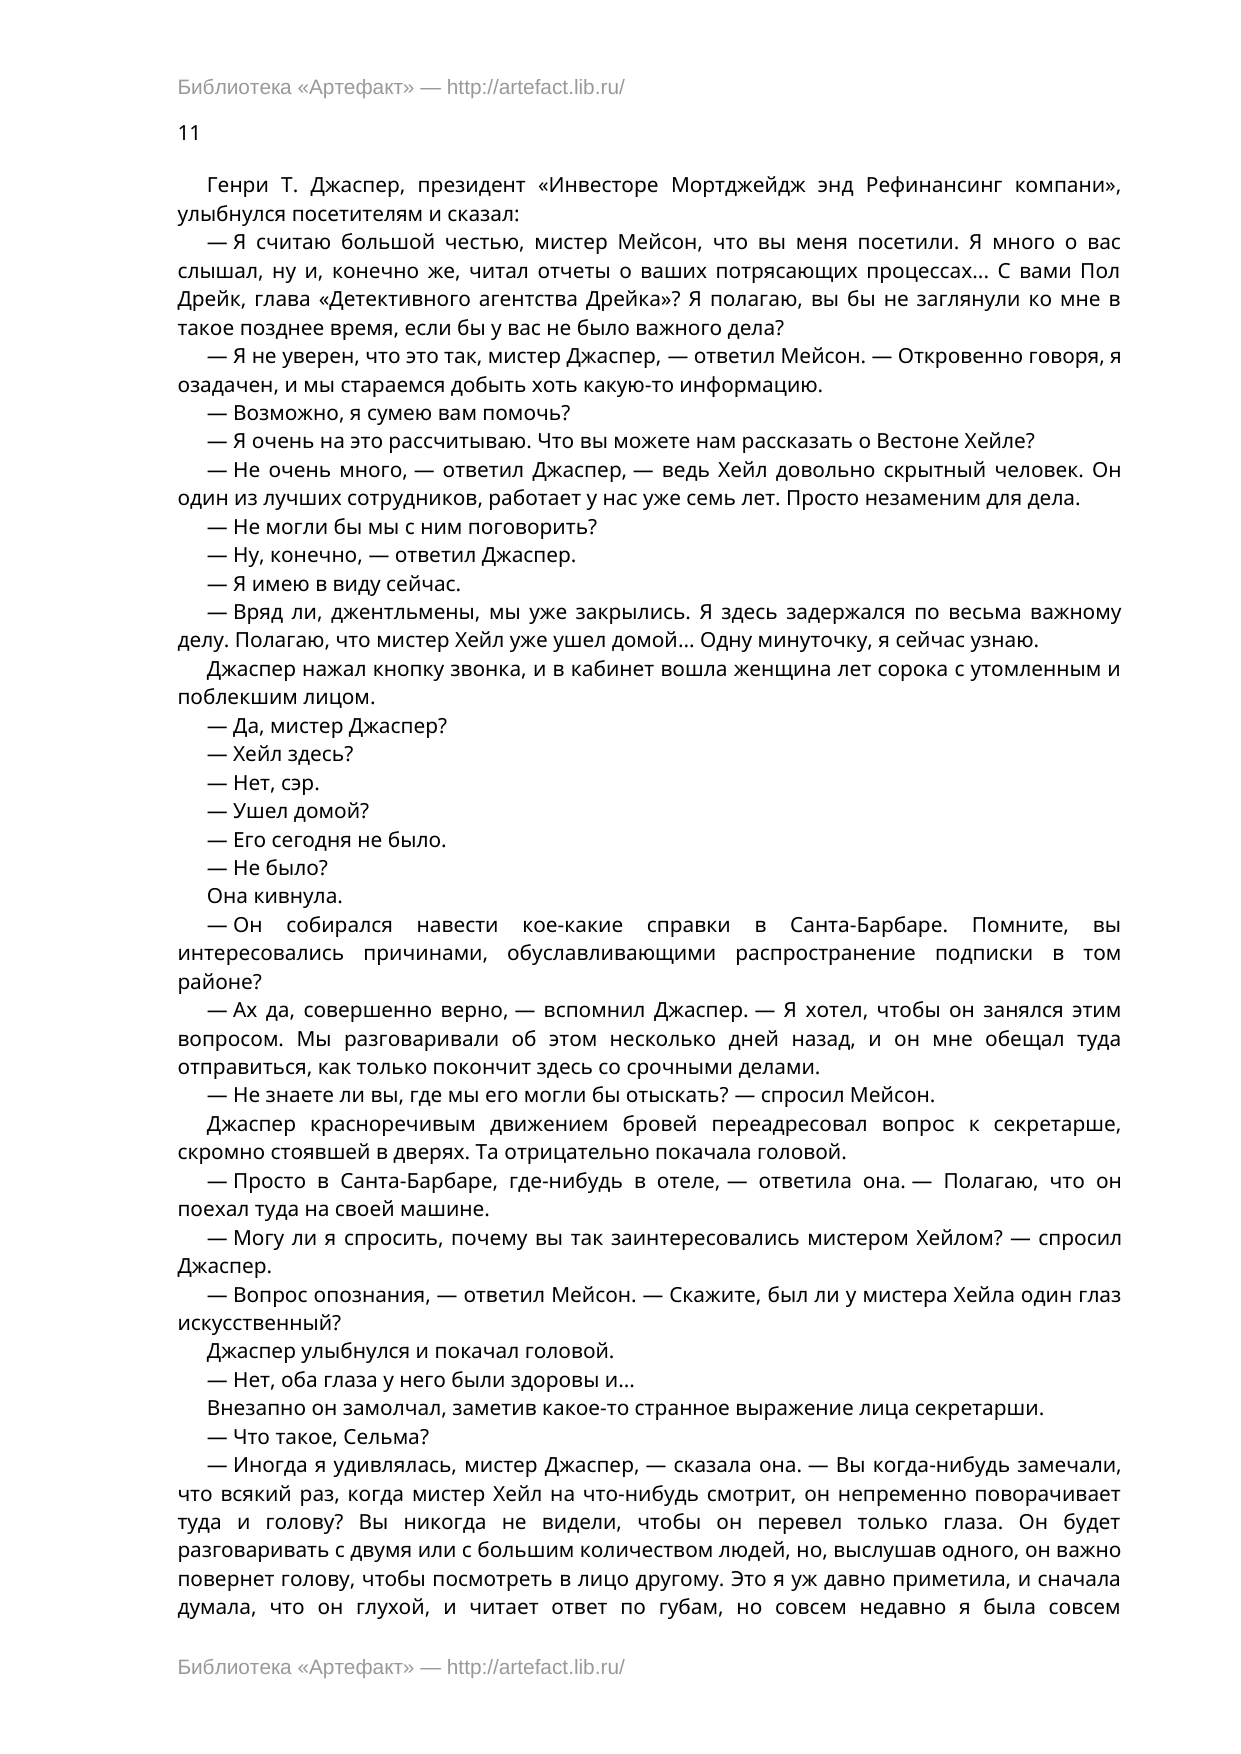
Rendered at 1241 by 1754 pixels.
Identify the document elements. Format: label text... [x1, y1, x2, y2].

text — Вопрос опознания, — ответил Мейсон. — Скажите, был ли у мистера Хейла один глаз искусственный? [177, 1280, 1122, 1337]
text — Его сегодня не было. [177, 825, 1122, 853]
text — Не было? [177, 853, 1122, 882]
text — Да, мистер Джаспер? [177, 711, 1122, 739]
text Внезапно он замолчал, заметив какое-то странное выражение лица секретарши. [177, 1393, 1122, 1422]
text — Что такое, Сельма? [177, 1422, 1122, 1450]
text Джаспер улыбнулся и покачал головой. [177, 1337, 1122, 1365]
text — Ну, конечно, — ответил Джаспер. [177, 540, 1122, 569]
text — Не знаете ли вы, где мы его могли бы отыскать? — спросил Мейсон. [177, 1081, 1122, 1109]
text — Я не уверен, что это так, мистер Джаспер, — ответил Мейсон. — Откровенно говоря, я озадачен, и мы стараемся добыть хоть какую-то информацию. [177, 341, 1122, 398]
text 11 [177, 118, 1122, 171]
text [177, 1450, 1122, 1621]
text — Нет, сэр. [177, 768, 1122, 796]
text — Ах да, совершенно верно, — вспомнил Джаспер. — Я хотел, чтобы он занялся этим вопросом. Мы разговаривали об этом несколько дней назад, и он мне обещал туда отправиться, как только покончит здесь со срочными делами. [177, 995, 1122, 1081]
text — Я считаю большой честью, мистер Мейсон, что вы меня посетили. Я много о вас слышал, ну и, конечно же, читал отчеты о ваших потрясающих процессах... С вами Пол Дрейк, глава «Детективного агентства Дрейка»? Я полагаю, вы бы не заглянули ко мне в такое позднее время, если бы у вас не было важного дела? [177, 227, 1122, 341]
text Генри Т. Джаспер, президент «Инвесторе Мортджейдж энд Рефинансинг компани», улыбнулся посетителям и сказал: [177, 171, 1122, 227]
text — Могу ли я спросить, почему вы так заинтересовались мистером Хейлом? — спросил Джаспер. [177, 1223, 1122, 1280]
text — Ушел домой? [177, 796, 1122, 825]
text — Не могли бы мы с ним поговорить? [177, 512, 1122, 540]
text — Он собирался навести кое-какие справки в Санта-Барбаре. Помните, вы интересовались причинами, обуславливающими распространение подписки в том районе? [177, 910, 1122, 995]
text Она кивнула. [177, 882, 1122, 910]
text — Вряд ли, джентльмены, мы уже закрылись. Я здесь задержался по весьма важному делу. Полагаю, что мистер Хейл уже ушел домой... Одну минуточку, я сейчас узнаю. [177, 597, 1122, 654]
text — Я очень на это рассчитываю. Что вы можете нам рассказать о Вестоне Хейле? [177, 427, 1122, 455]
text — Нет, оба глаза у него были здоровы и... [177, 1365, 1122, 1393]
text Джаспер нажал кнопку звонка, и в кабинет вошла женщина лет сорока с утомленным и поблекшим лицом. [177, 654, 1122, 711]
text Джаспер красноречивым движением бровей переадресовал вопрос к секретарше, скромно стоявшей в дверях. Та отрицательно покачала головой. [177, 1109, 1122, 1166]
text — Хейл здесь? [177, 739, 1122, 768]
text — Не очень много, — ответил Джаспер, — ведь Хейл довольно скрытный человек. Он один из лучших сотрудников, работает у нас уже семь лет. Просто незаменим для дела. [177, 455, 1122, 512]
text — Я имею в виду сейчас. [177, 569, 1122, 597]
text — Просто в Санта-Барбаре, где-нибудь в отеле, — ответила она. — Полагаю, что он поехал туда на своей машине. [177, 1166, 1122, 1223]
text — Возможно, я сумею вам помочь? [177, 398, 1122, 427]
